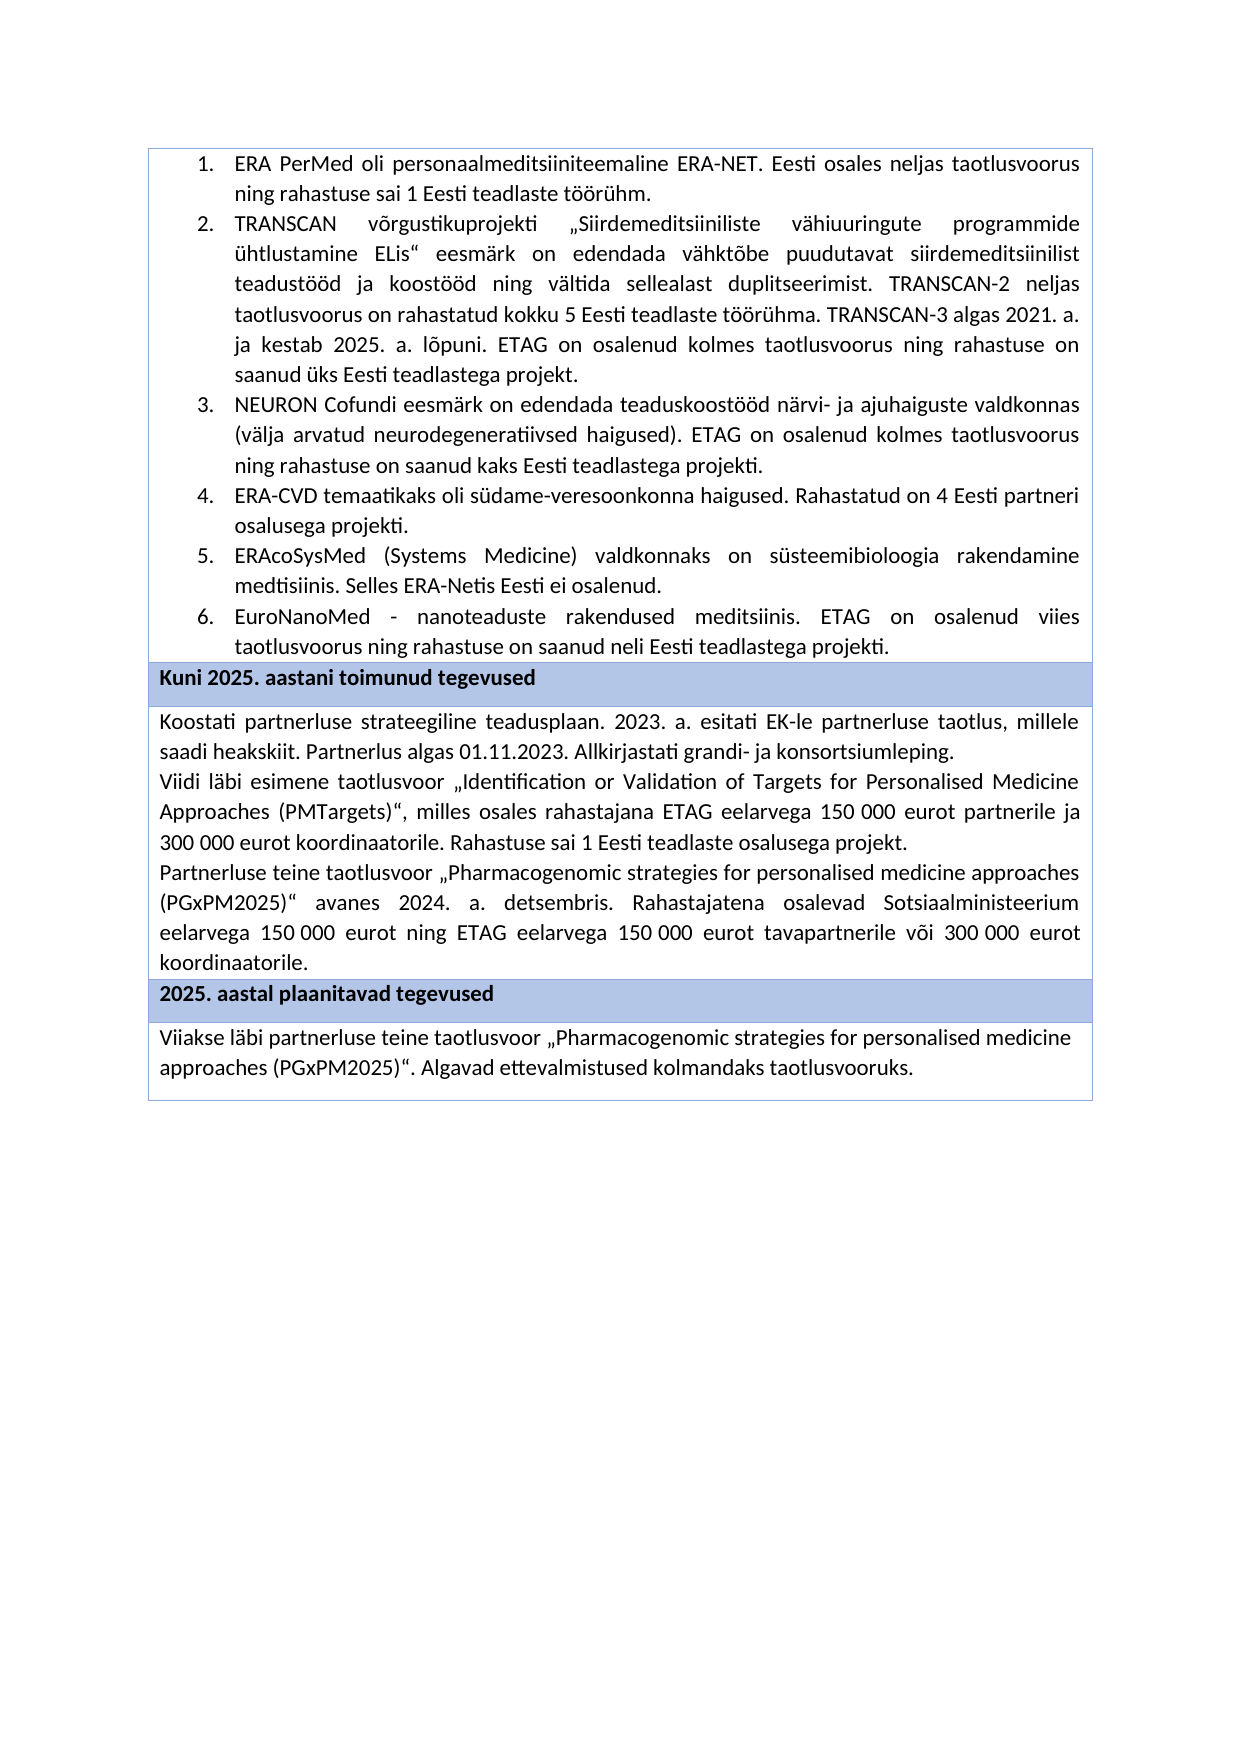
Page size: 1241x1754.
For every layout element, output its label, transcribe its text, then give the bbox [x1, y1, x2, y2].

table_cell Viiakse läbi partnerluse teine taotlusvoor „Pharmacogenomic strategies for personalised medicine approaches (PGxPM2025)“. Algavad ettevalmistused kolmandaks taotlusvooruks. [149, 1023, 1092, 1100]
table_cell Kuni 2025. aastani toimunud tegevused [149, 663, 1092, 706]
table_cell Koostati partnerluse strateegiline teadusplaan. 2023. a. esitati EK-le partnerluse taotlus, millele saadi heakskiit. Partnerlus algas 01.11.2023. Allkirjastati grandi- ja konsortsiumleping. Viidi läbi esimene taotlusvoor „Identification or Validation of Targets for Personalised Medicine Approaches (PMTargets)“, milles osales rahastajana ETAG eelarvega 150 000 eurot partnerile ja 300 000 eurot koordinaatorile. Rahastuse sai 1 Eesti teadlaste osalusega projekt. Partnerluse teine taotlusvoor „Pharmacogenomic strategies for personalised medicine approaches (PGxPM2025)“ avanes 2024. a. detsembris. Rahastajatena osalevad Sotsiaalministeerium eelarvega 150 000 eurot ning ETAG eelarvega 150 000 eurot tavapartnerile või 300 000 eurot koordinaatorile. [149, 707, 1092, 978]
table_cell ERA PerMed oli personaalmeditsiiniteemaline ERA-NET. Eesti osales neljas taotlusvoorus ning rahastuse sai 1 Eesti teadlaste töörühm. TRANSCAN võrgustikuprojekti „Siirdemeditsiiniliste vähiuuringute programmide ühtlustamine ELis“ eesmärk on edendada vähktõbe puudutavat siirdemeditsiinilist teadustööd ja koostööd ning vältida sellealast duplitseerimist. TRANSCAN-2 neljas taotlusvoorus on rahastatud kokku 5 Eesti teadlaste töörühma. TRANSCAN-3 algas 2021. a. ja kestab 2025. a. lõpuni. ETAG on osalenud kolmes taotlusvoorus ning rahastuse on saanud üks Eesti teadlastega projekt. NEURON Cofundi eesmärk on edendada teaduskoostööd närvi- ja ajuhaiguste valdkonnas (välja arvatud neurodegeneratiivsed haigused). ETAG on osalenud kolmes taotlusvoorus ning rahastuse on saanud kaks Eesti teadlastega projekti. ERA-CVD temaatikaks oli südame-veresoonkonna haigused. Rahastatud on 4 Eesti partneri osalusega projekti. ERAcoSysMed (Systems Medicine) valdkonnaks on süsteemibioloogia rakendamine medtisiinis. Selles ERA-Netis Eesti ei osalenud. EuroNanoMed - nanoteaduste rakendused meditsiinis. ETAG on osalenud viies taotlusvoorus ning rahastuse on saanud neli Eesti teadlastega projekti. [149, 149, 1092, 662]
table_cell 2025. aastal plaanitavad tegevused [149, 980, 1092, 1022]
